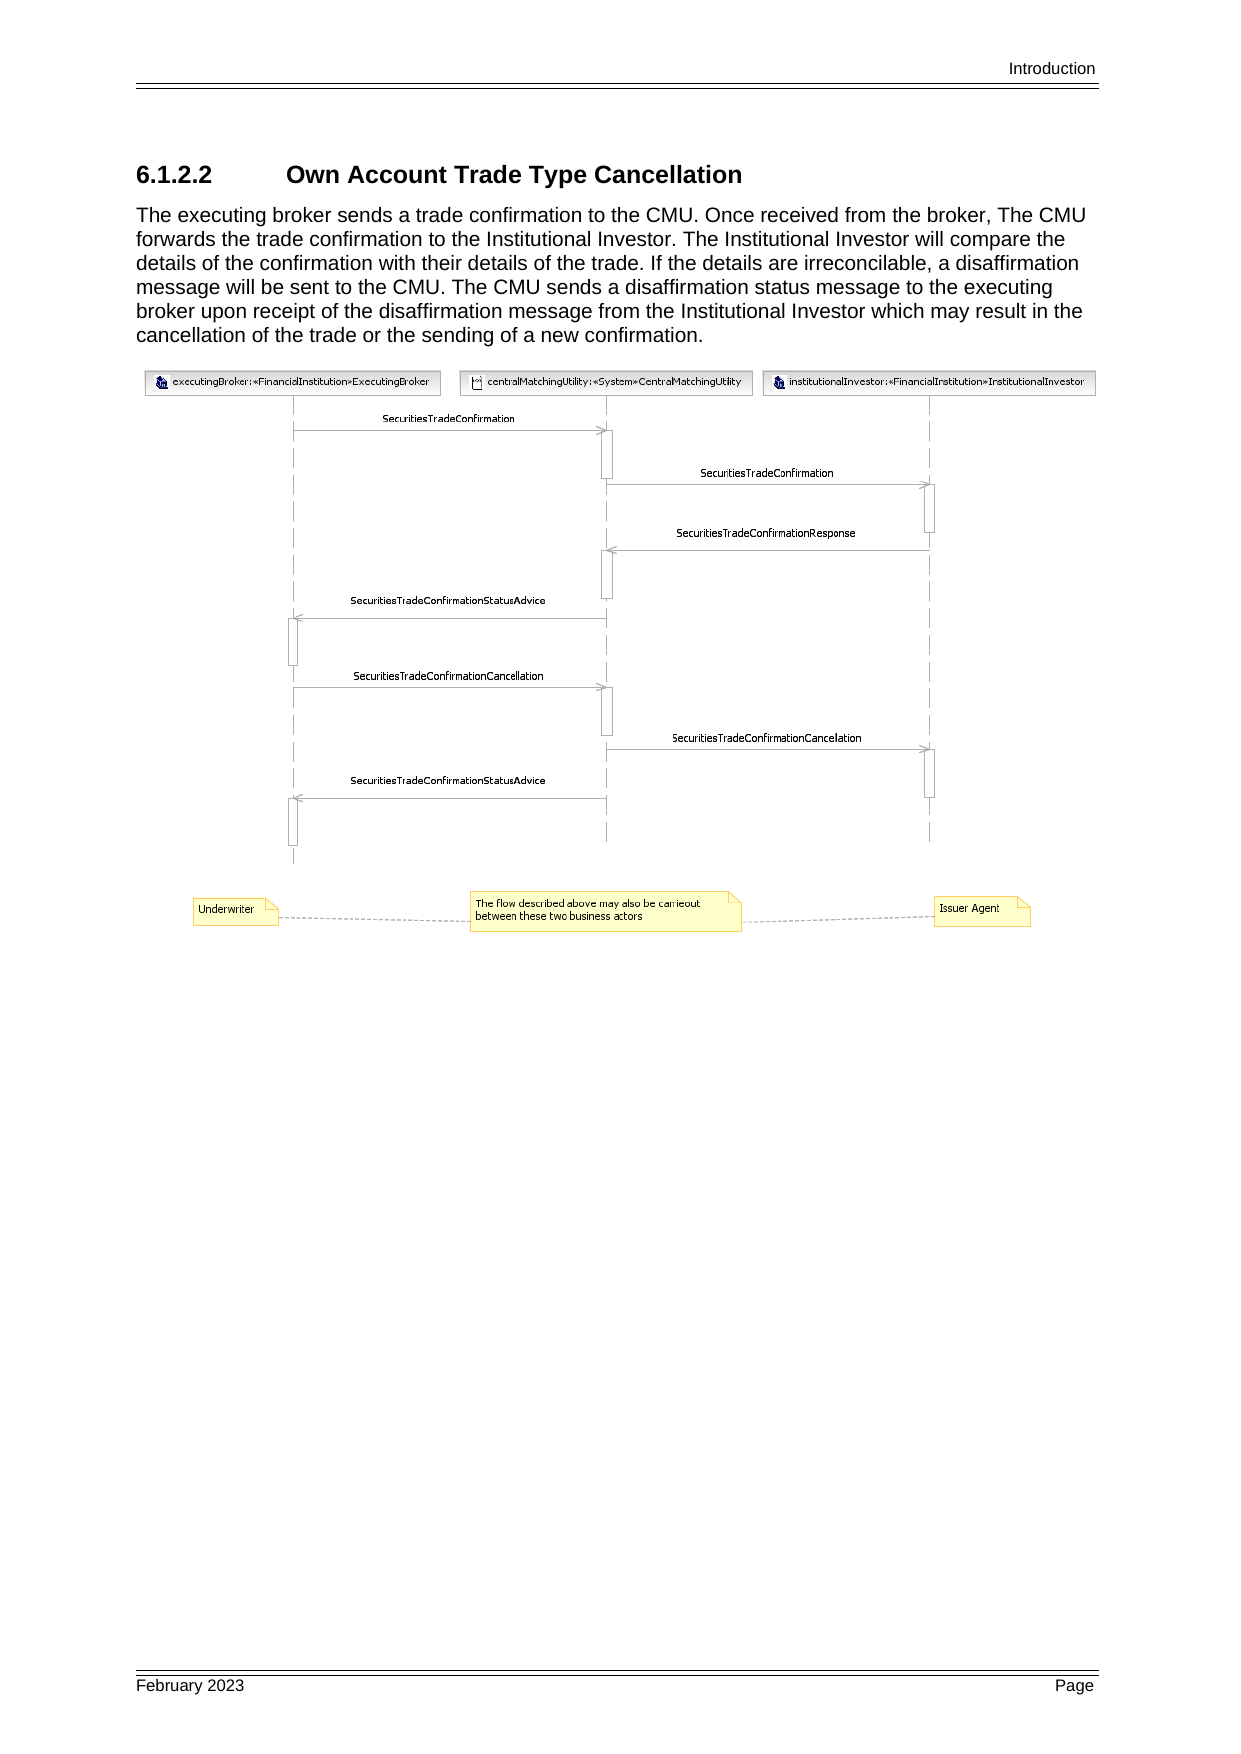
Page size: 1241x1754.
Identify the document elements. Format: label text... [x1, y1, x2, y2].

text The executing broker sends a trade confirmation to the CMU. Once received from the broker, The CMU forwards the trade confirmation to the Institutional Investor. The Institutional Investor will compare the details of the confirmation with their details of the trade. If the details are irreconcilable, a disaffirmation message will be sent to the CMU. The CMU sends a disaffirmation status message to the executing broker upon receipt of the disaffirmation message from the Institutional Investor which may result in the cancellation of the trade or the sending of a new confirmation. [136, 203, 1104, 347]
subtitle Own Account Trade Type Cancellation [136, 160, 1104, 189]
picture [135, 361, 1105, 943]
